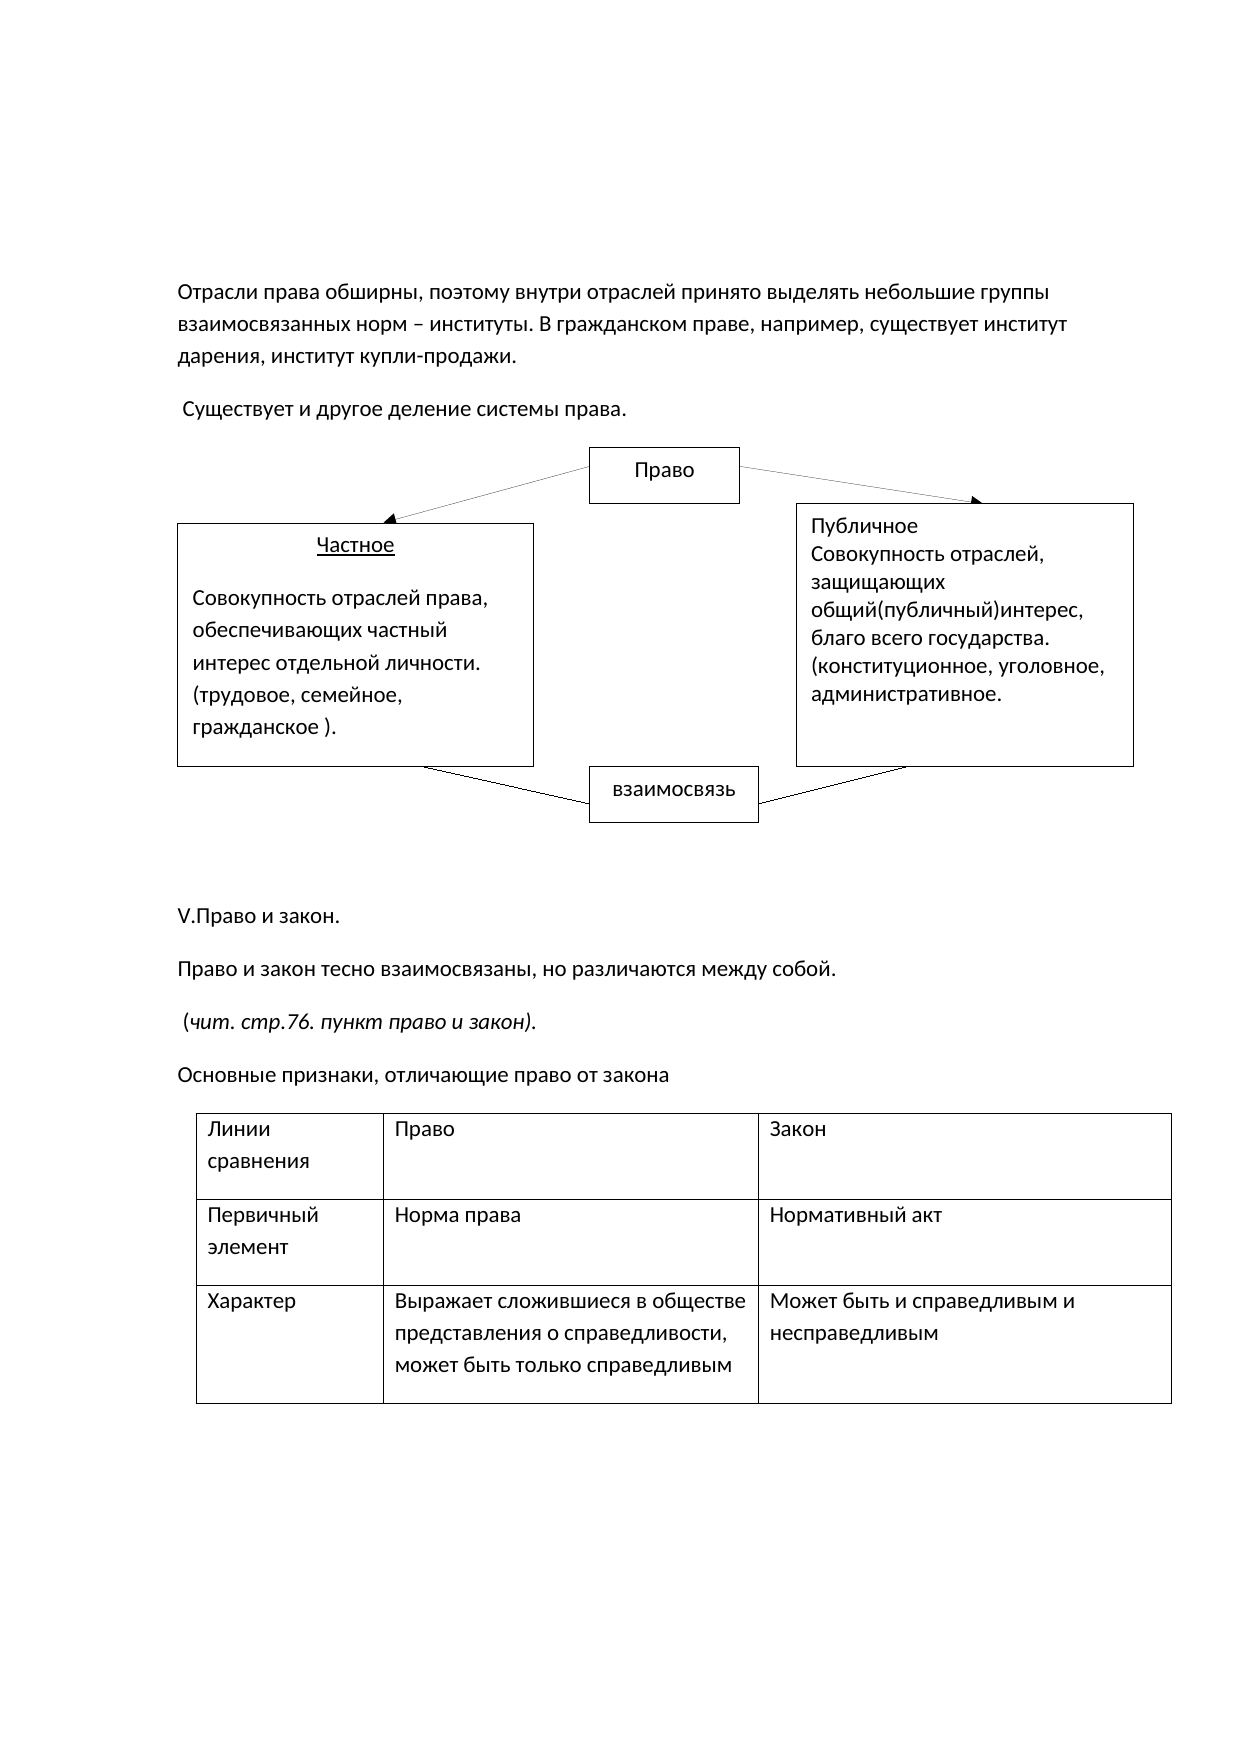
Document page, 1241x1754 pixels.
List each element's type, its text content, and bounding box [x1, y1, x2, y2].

table_cell Норма права [384, 1200, 758, 1285]
table_cell Первичный элемент [197, 1200, 383, 1285]
table_cell Выражает сложившиеся в обществе представления о справедливости, может быть только справедливым [384, 1286, 758, 1403]
text V.Право и закон. [177, 901, 1152, 929]
table_header Линии сравнения [197, 1114, 383, 1199]
table_header Право [384, 1114, 758, 1199]
table_cell Может быть и справедливым и несправедливым [759, 1286, 1171, 1403]
text Существует и другое деление системы права. [177, 394, 1152, 423]
table_cell Характер [197, 1286, 383, 1403]
text (чит. стр.76. пункт право и закон). [177, 1007, 1152, 1035]
text Право и закон тесно взаимосвязаны, но различаются между собой. [177, 954, 1152, 982]
table_header Закон [759, 1114, 1171, 1199]
text Отрасли права обширны, поэтому внутри отраслей принято выделять небольшие группы взаимосвязанных норм – институты. В гражданском праве, например, существует институт дарения, институт купли-продажи. [177, 277, 1152, 369]
table_cell Нормативный акт [759, 1200, 1171, 1285]
text Основные признаки, отличающие право от закона [177, 1060, 1152, 1088]
